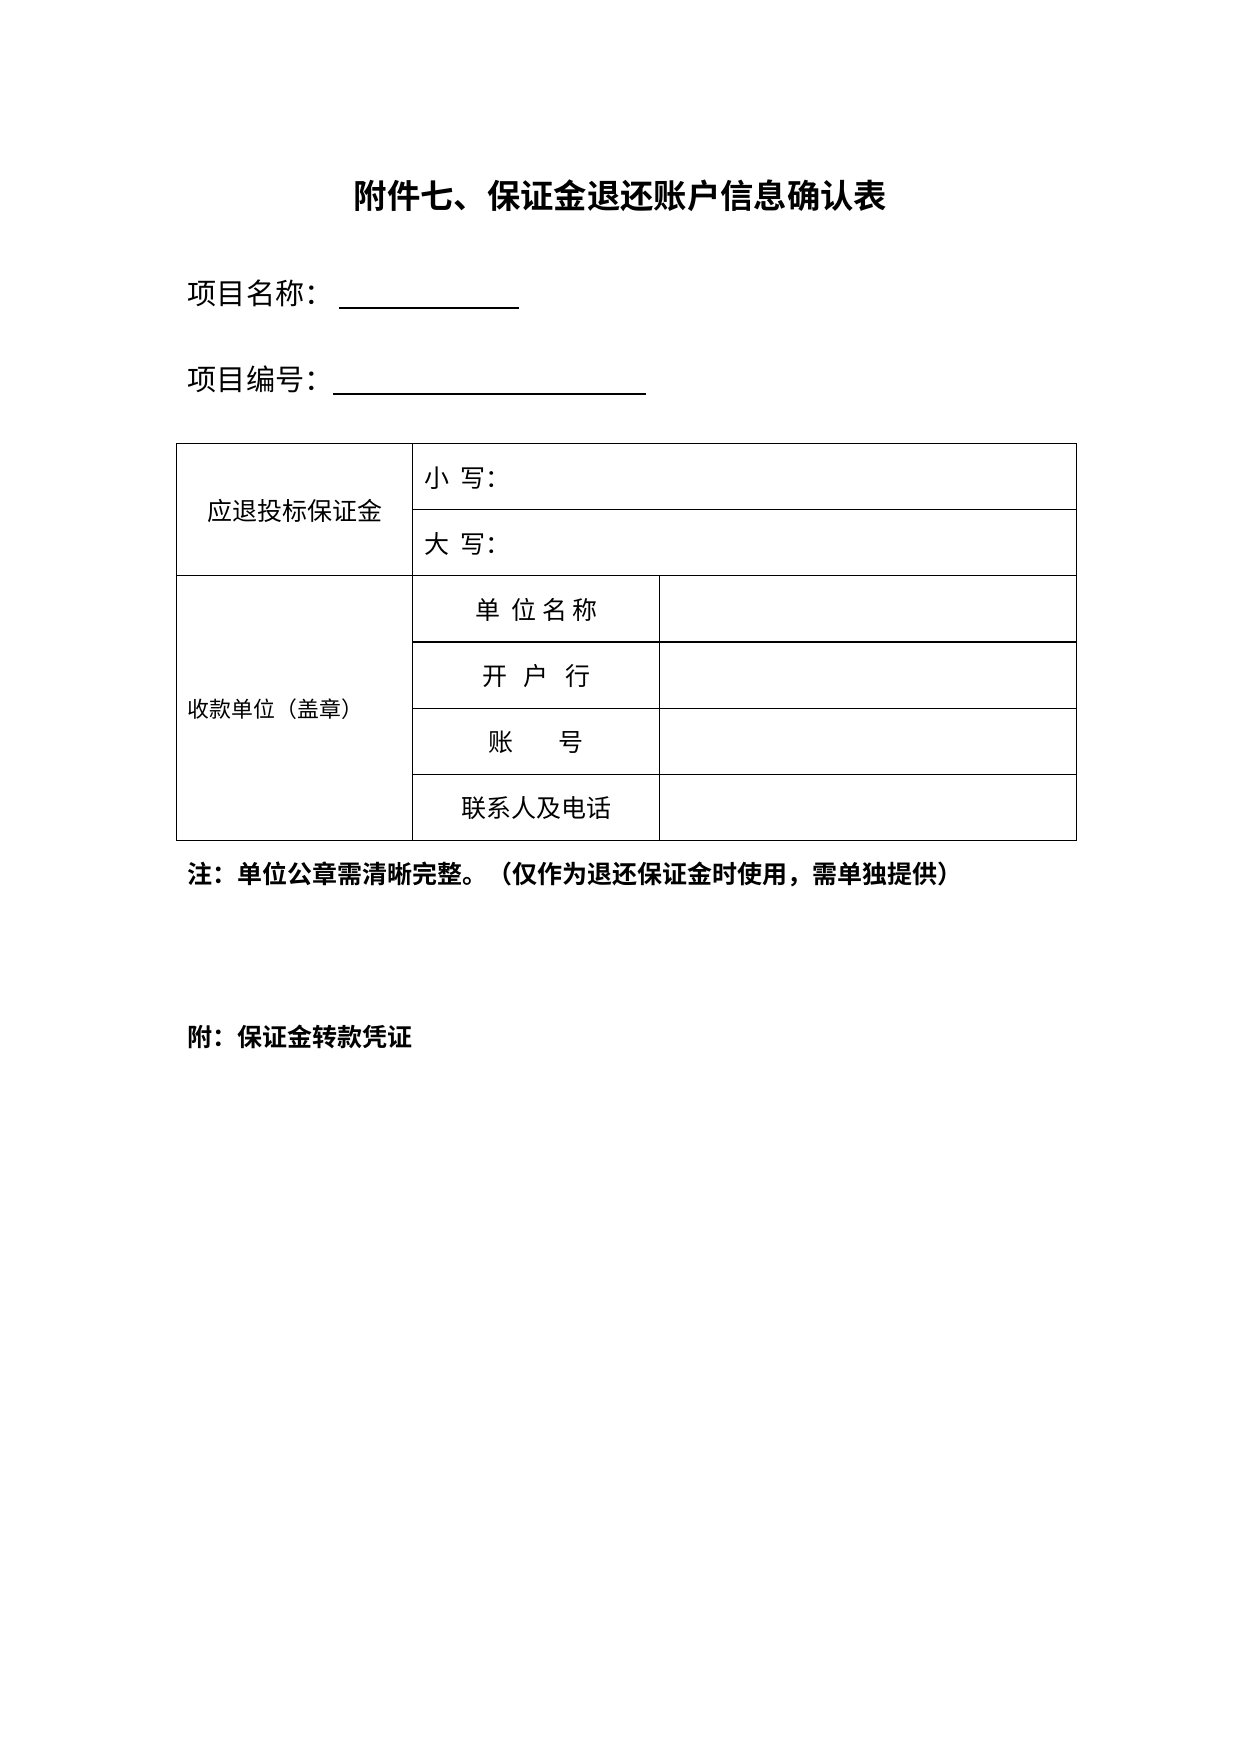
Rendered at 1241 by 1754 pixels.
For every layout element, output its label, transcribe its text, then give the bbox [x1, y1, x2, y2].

table_cell 联系人及电话 [413, 775, 659, 839]
table_cell 大 写： [413, 510, 1076, 575]
table_cell [660, 576, 1076, 641]
table_cell 开 户 行 [413, 643, 659, 707]
text 附：保证金转款凭证 [187, 1003, 1053, 1068]
table_cell [660, 643, 1076, 707]
text 项目名称： [187, 259, 1053, 324]
table_cell [660, 709, 1076, 773]
table_cell 账 号 [413, 709, 659, 773]
table_cell [660, 775, 1076, 839]
text 项目编号： [187, 346, 1053, 411]
table_header 小 写： [413, 444, 1076, 509]
table_cell 单 位 名 称 [413, 576, 659, 641]
table_header 应退投标保证金 [177, 444, 412, 575]
text 注：单位公章需清晰完整。（仅作为退还保证金时使用，需单独提供） [187, 841, 1053, 906]
table_cell 收款单位（盖章） [177, 576, 412, 839]
subtitle 附件七、保证金退还账户信息确认表 [187, 162, 1053, 227]
